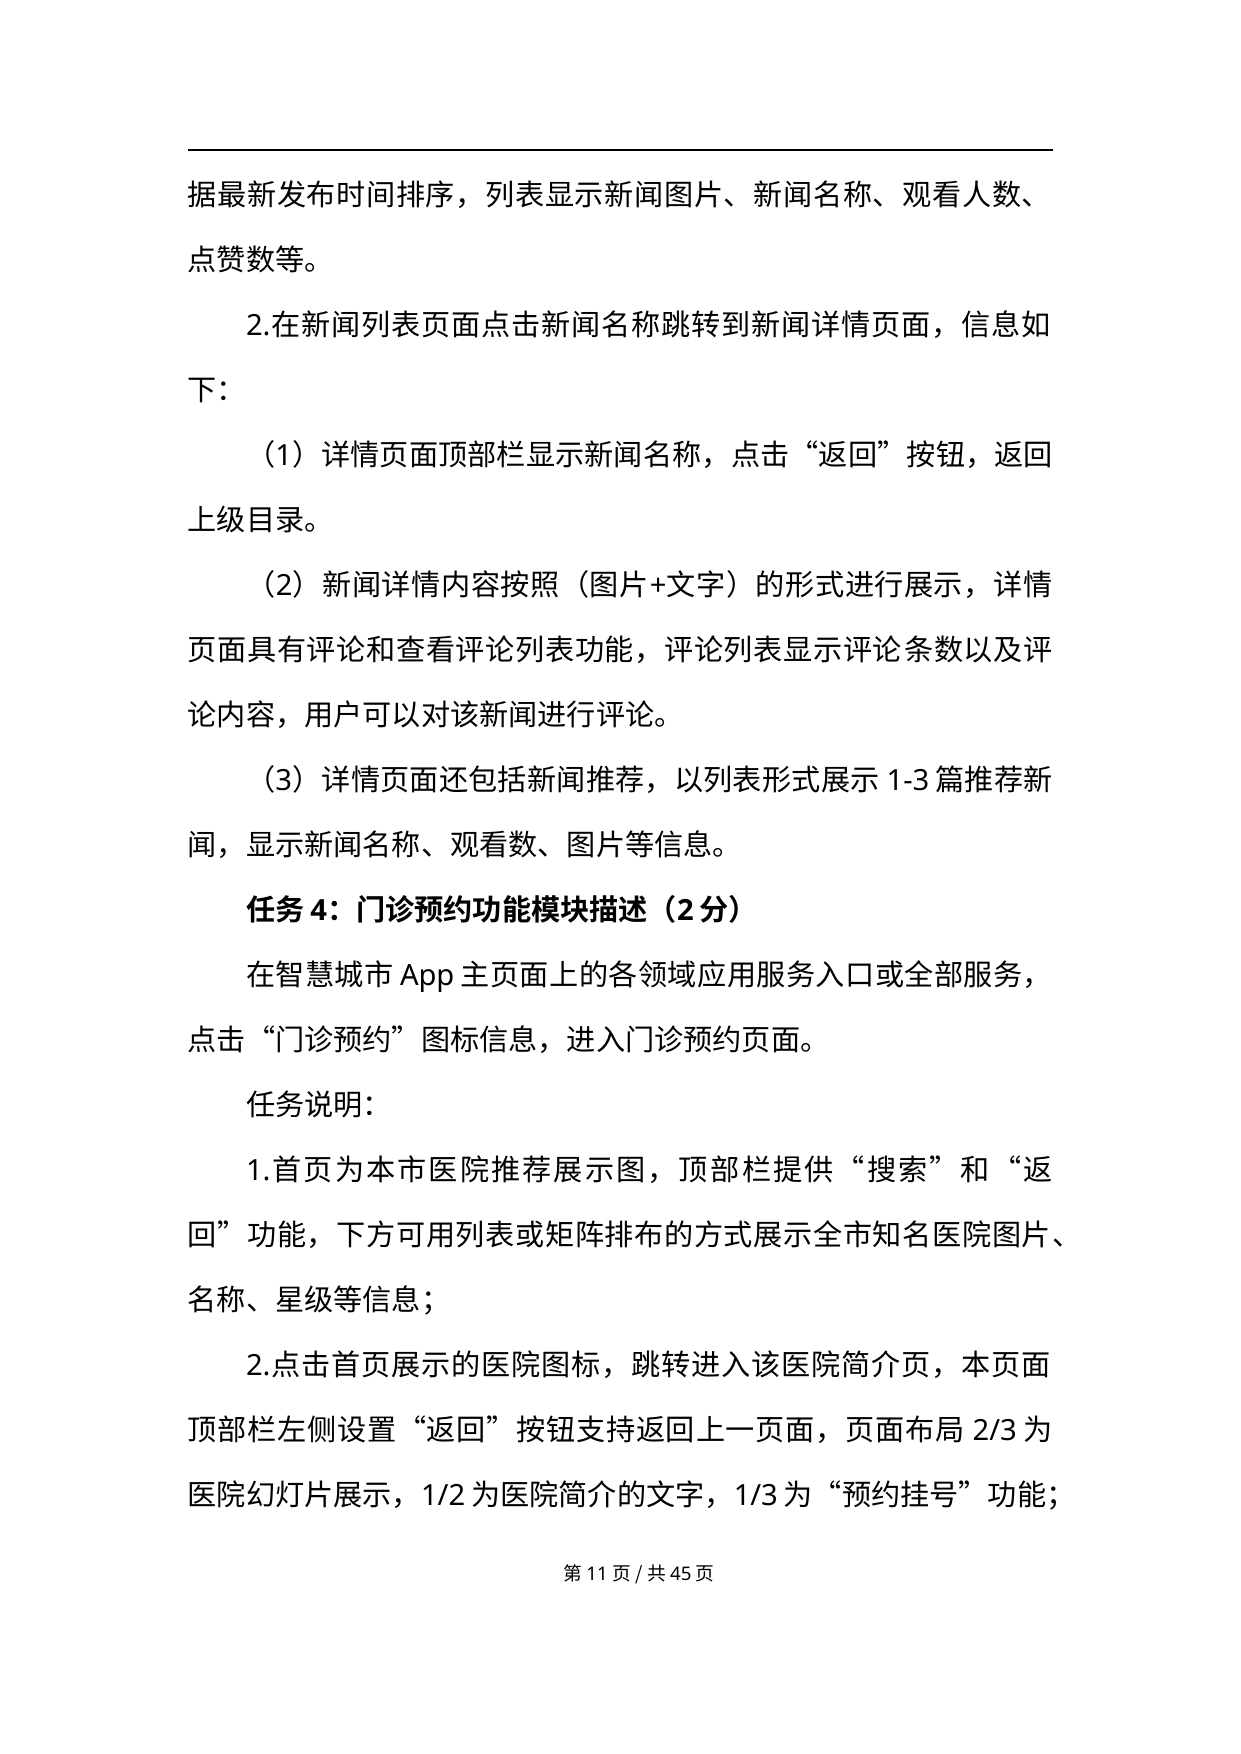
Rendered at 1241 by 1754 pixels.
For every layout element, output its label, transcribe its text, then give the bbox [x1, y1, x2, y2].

text 任务说明： [187, 1070, 1053, 1135]
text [187, 160, 1053, 290]
text 任务4：门诊预约功能模块描述（2分） [187, 875, 1053, 940]
text 1.首页为本市医院推荐展示图，顶部栏提供“搜索”和“返回”功能，下方可用列表或矩阵排布的方式展示全市知名医院图片、名称、星级等信息； [187, 1135, 1053, 1330]
text 2.在新闻列表页面点击新闻名称跳转到新闻详情页面，信息如下： [187, 290, 1053, 420]
text 在智慧城市App主页面上的各领域应用服务入口或全部服务，点击“门诊预约”图标信息，进入门诊预约页面。 [187, 940, 1053, 1070]
text （1）详情页面顶部栏显示新闻名称，点击“返回”按钮，返回上级目录。 [187, 420, 1053, 550]
text 2.点击首页展示的医院图标，跳转进入该医院简介页，本页面顶部栏左侧设置“返回”按钮支持返回上一页面，页面布局2/3为医院幻灯片展示，1/2为医院简介的文字，1/3为“预约挂号”功能； [187, 1330, 1053, 1525]
text （3）详情页面还包括新闻推荐，以列表形式展示1-3篇推荐新闻，显示新闻名称、观看数、图片等信息。 [187, 745, 1053, 875]
text （2）新闻详情内容按照（图片+文字）的形式进行展示，详情页面具有评论和查看评论列表功能，评论列表显示评论条数以及评论内容，用户可以对该新闻进行评论。 [187, 550, 1053, 745]
